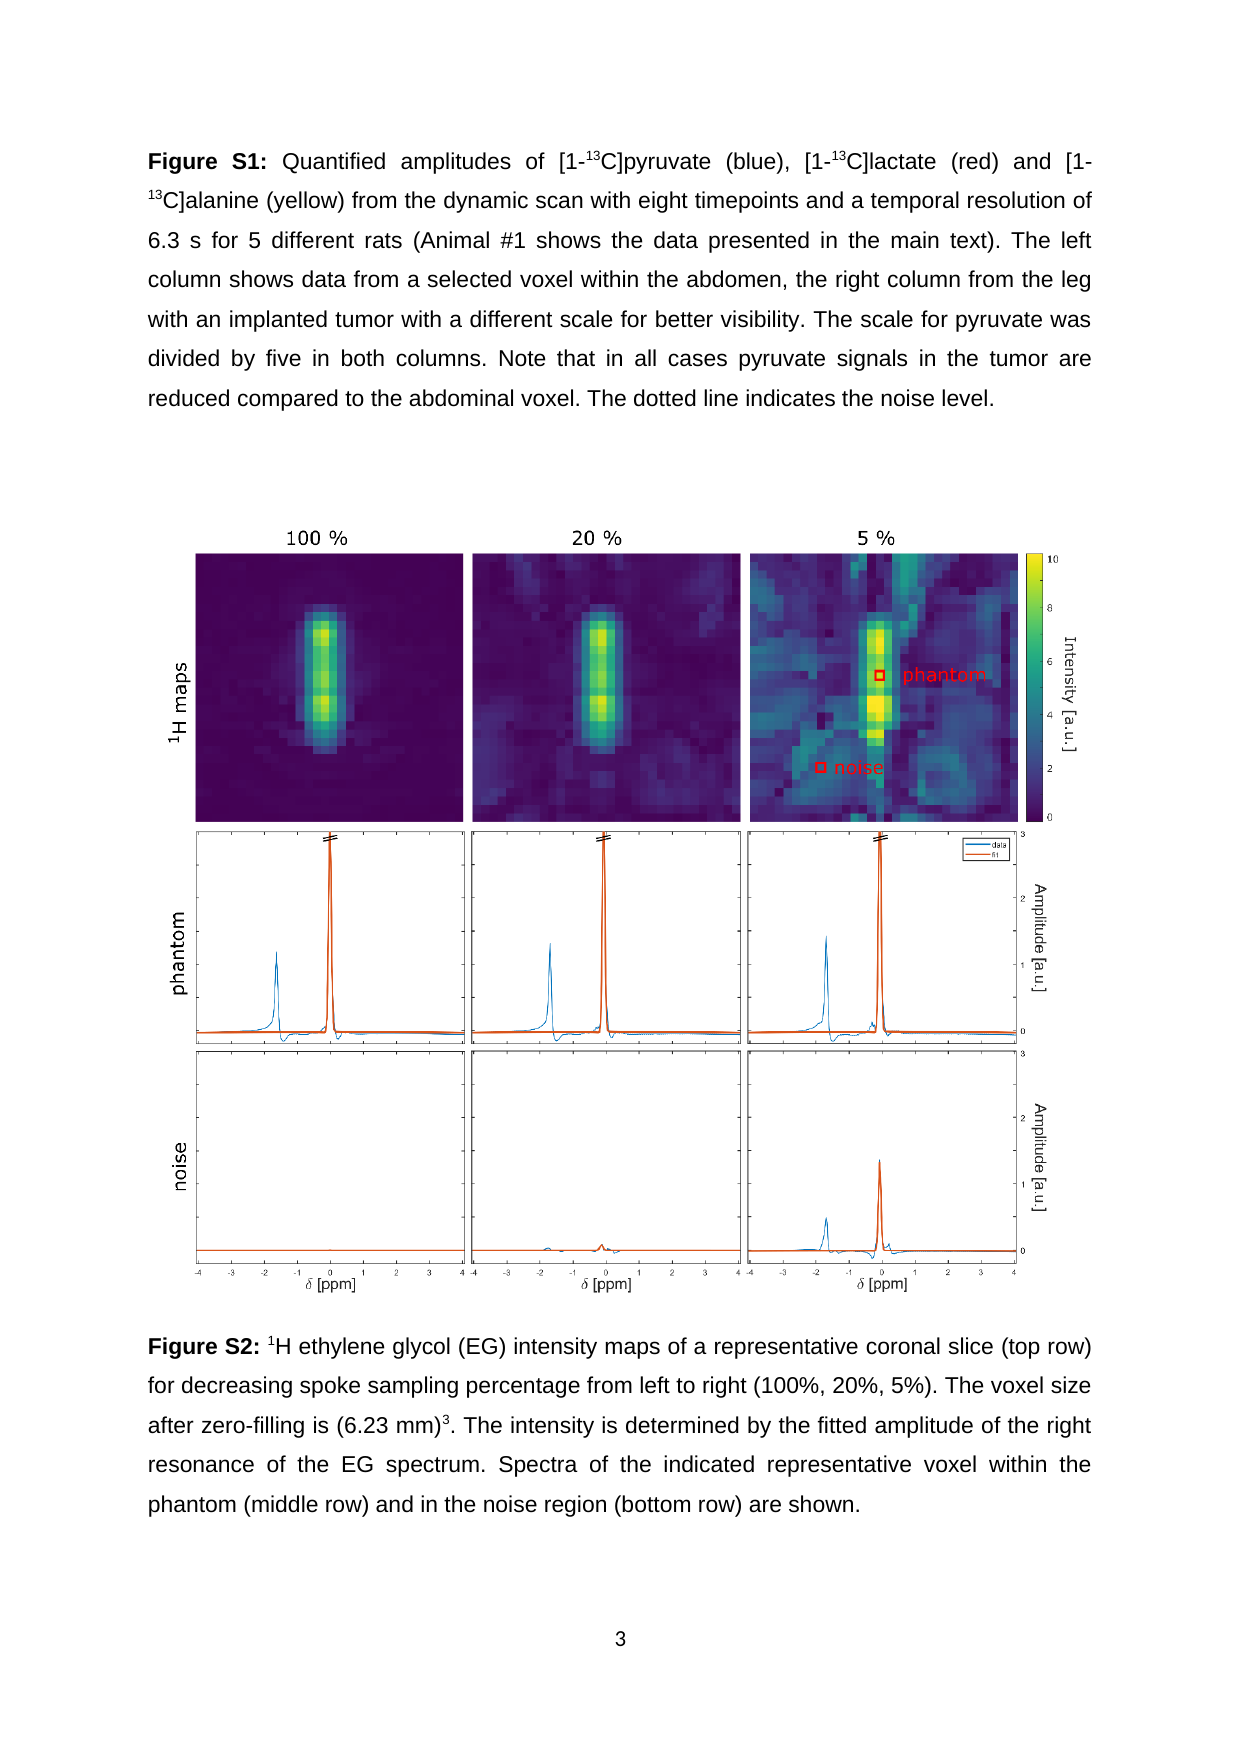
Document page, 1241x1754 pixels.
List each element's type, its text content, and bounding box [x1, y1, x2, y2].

text Figure S2: 1H ethylene glycol (EG) intensity maps of a representative coronal slice (top row) for decreasing spoke sampling percentage from left to right (100%, 20%, 5%). The voxel size after zero-filling is (6.23 mm)3. The intensity is determined by the fitted amplitude of the right resonance of the EG spectrum. Spectra of the indicated representative voxel within the phantom (middle row) and in the noise region (bottom row) are shown. [148, 1333, 1093, 1517]
picture [147, 513, 1092, 1306]
text Figure S1: Quantified amplitudes of [1-13C]pyruvate (blue), [1-13C]lactate (red) and [1-13C]alanine (yellow) from the dynamic scan with eight timepoints and a temporal resolution of 6.3 s for 5 different rats (Animal #1 shows the data presented in the main text). The left column shows data from a selected voxel within the abdomen, the right column from the leg with an implanted tumor with a different scale for better visibility. The scale for pyruvate was divided by five in both columns. Note that in all cases pyruvate signals in the tumor are reduced compared to the abdominal voxel. The dotted line indicates the noise level. [148, 148, 1093, 411]
